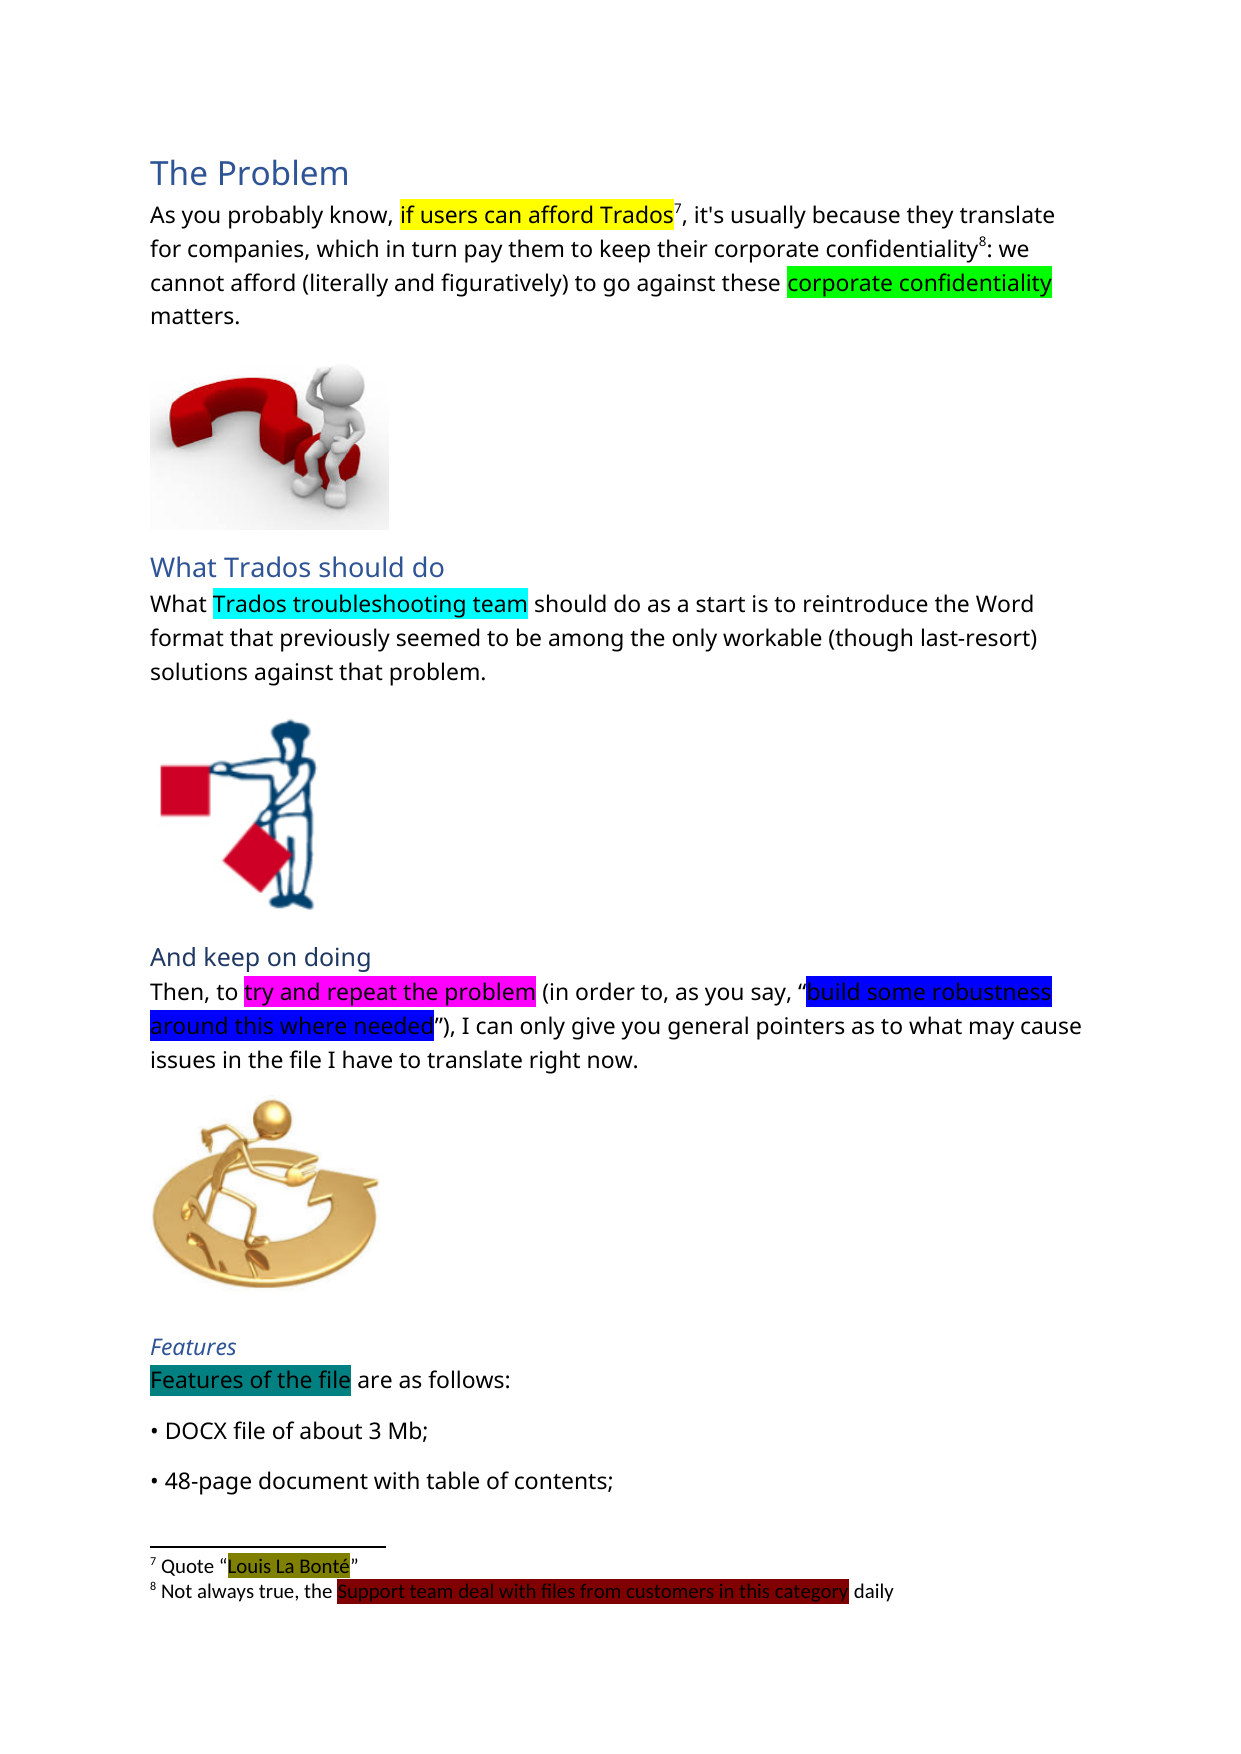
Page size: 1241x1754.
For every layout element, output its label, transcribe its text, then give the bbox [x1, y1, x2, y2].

subtitle What Trados should do [150, 548, 1090, 585]
picture [150, 350, 389, 530]
text Features of the file are as follows: [150, 1364, 1090, 1396]
text Then, to try and repeat the problem (in order to, as you say, “build some robustness around this where needed”), I can only give you general pointers as to what may cause issues in the file I have to translate right now. [150, 976, 1090, 1075]
subtitle Features [150, 1331, 1090, 1362]
subtitle And keep on doing [150, 939, 1090, 973]
text As you probably know, if users can afford Trados, it's usually because they translate for companies, which in turn pay them to keep their corporate confidentiality: we cannot afford (literally and figuratively) to go against these corporate confidentiality matters. [150, 199, 1090, 331]
picture [150, 1094, 384, 1312]
picture [150, 706, 333, 921]
text • DOCX file of about 3 Mb; [150, 1415, 1090, 1446]
text • 48-page document with table of contents; [150, 1465, 1090, 1497]
text What Trados troubleshooting team should do as a start is to reintroduce the Word format that previously seemed to be among the only workable (though last-resort) solutions against that problem. [150, 588, 1090, 687]
subtitle The Problem [150, 150, 1090, 195]
